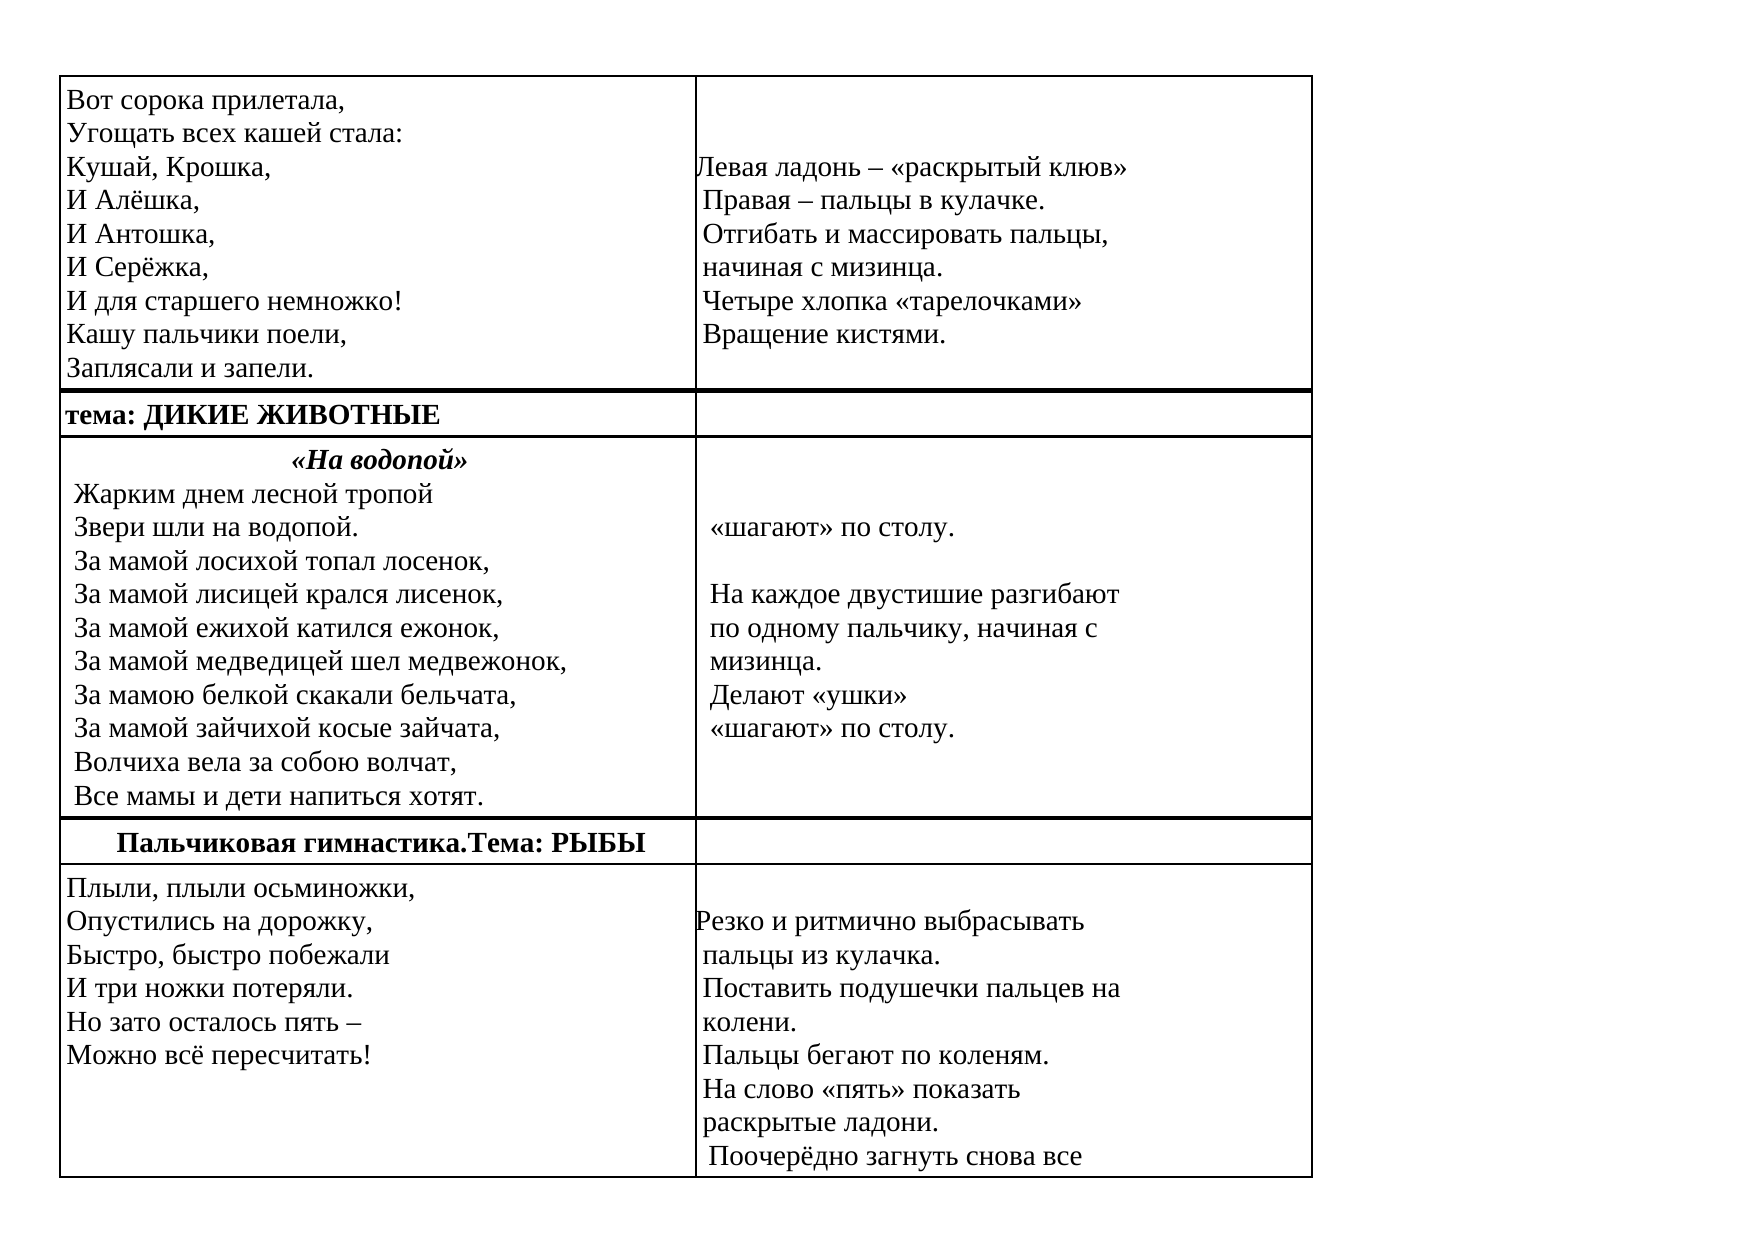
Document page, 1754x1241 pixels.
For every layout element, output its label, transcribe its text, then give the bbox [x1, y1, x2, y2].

table_header [697, 820, 1311, 863]
table_cell Левая ладонь – «раскрытый клюв» Правая – пальцы в кулачке. Отгибать и массировать пальцы, начиная с мизинца. Четыре хлопка «тарелочками» Вращение кистями. [697, 77, 1311, 388]
table_header Пальчиковая гимнастика.Тема: РЫБЫ [61, 820, 695, 863]
table_header тема: ДИКИЕ ЖИВОТНЫЕ [61, 393, 695, 435]
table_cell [61, 865, 695, 1176]
table_cell «шагают» по столу. На каждое двустишие разгибают по одному пальчику, начиная с мизинца. Делают «ушки» «шагают» по столу. [697, 438, 1311, 816]
table_cell Вот сорока прилетала, Угощать всех кашей стала: Кушай, Крошка, И Алёшка, И Антошка, И Серёжка, И для старшего немножко! Кашу пальчики поели, Заплясали и запели. [61, 77, 695, 388]
table_header [697, 393, 1311, 435]
table_cell «На водопой» Жарким днем лесной тропой Звери шли на водопой. За мамой лосихой топал лосенок, За мамой лисицей крался лисенок, За мамой ежихой катился ежонок, За мамой медведицей шел медвежонок, За мамою белкой скакали бельчата, За мамой зайчихой косые зайчата, Волчиха вела за собою волчат, Все мамы и дети напиться хотят. [61, 438, 695, 816]
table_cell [697, 865, 1311, 1176]
